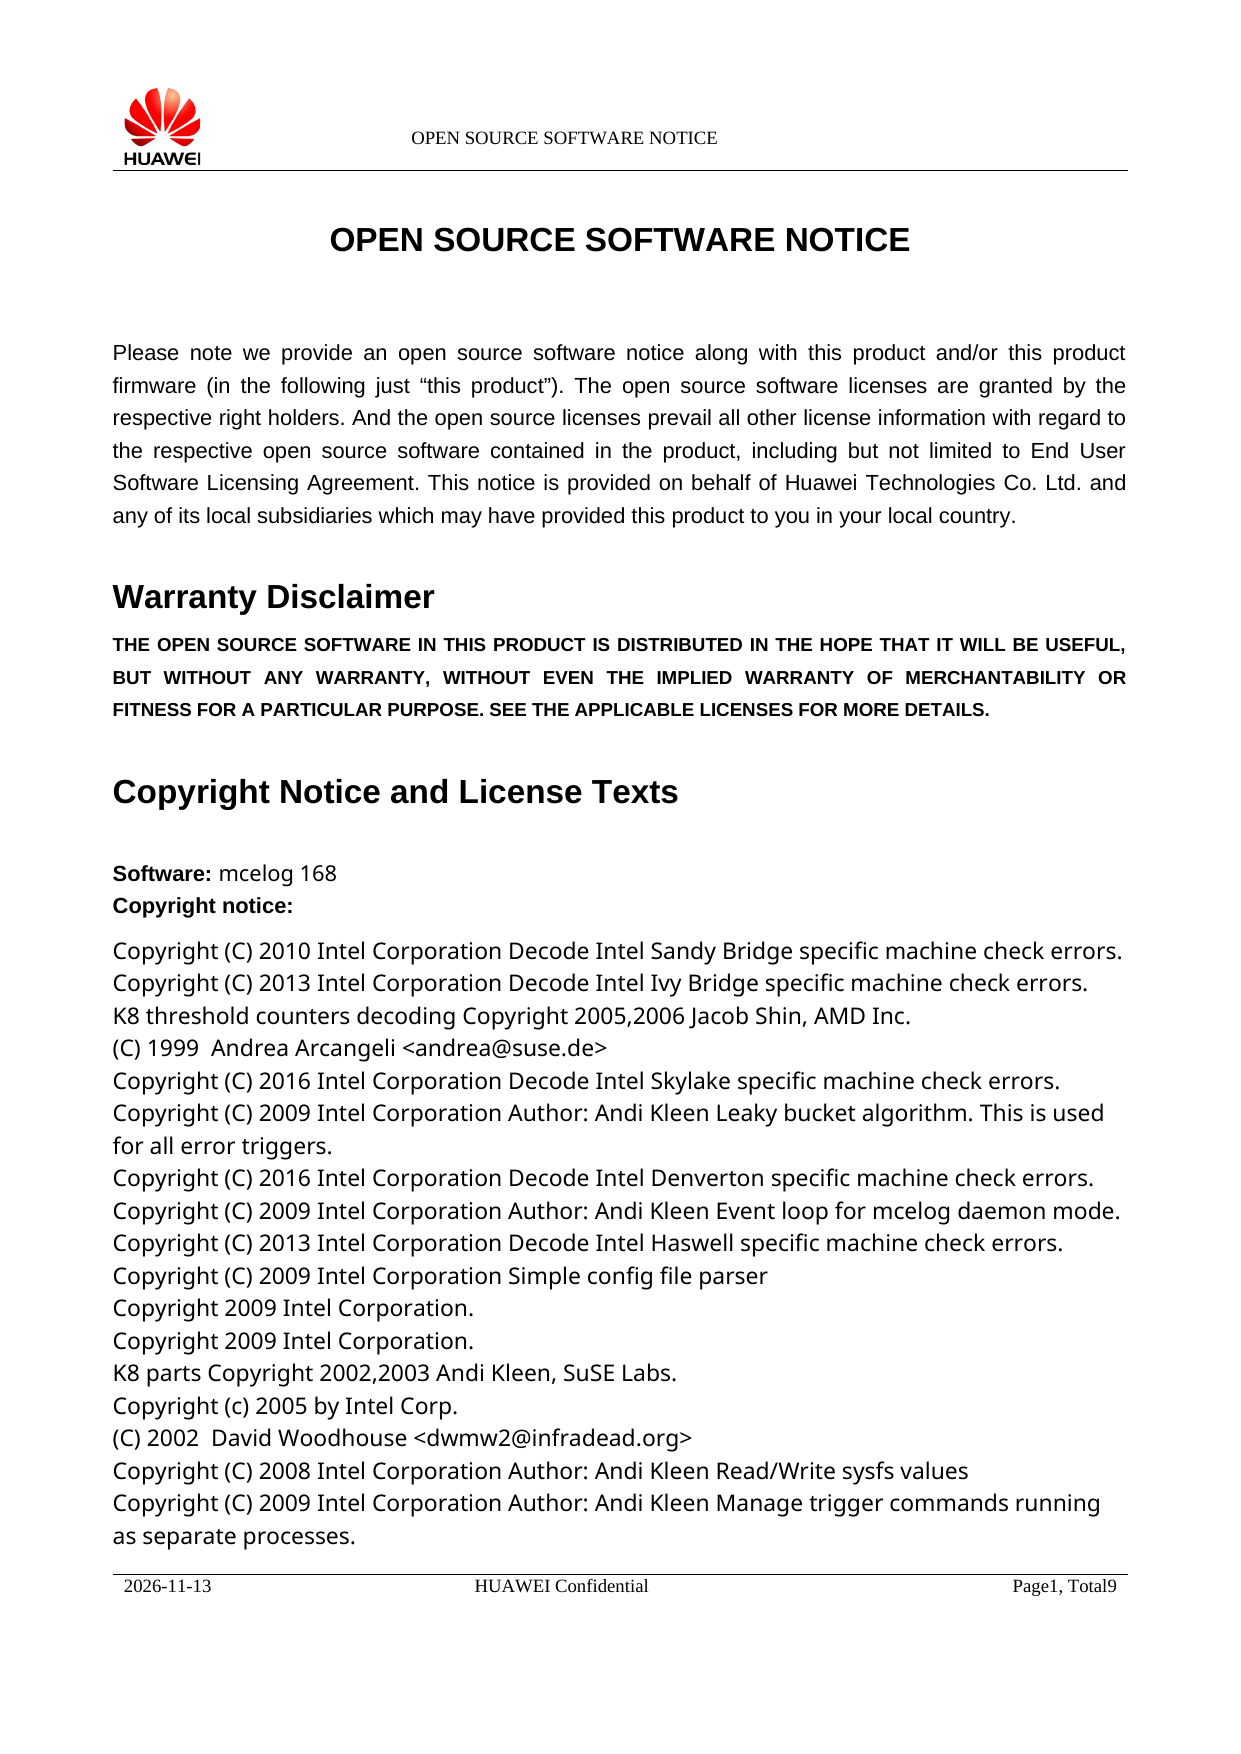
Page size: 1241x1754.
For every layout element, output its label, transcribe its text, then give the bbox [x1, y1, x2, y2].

text Please note we provide an open source software notice along with this product and/or this product firmware (in the following just “this product”). The open source software licenses are granted by the respective right holders. And the open source licenses prevail all other license information with regard to the respective open source software contained in the product, including but not limited to End User Software Licensing Agreement. This notice is provided on behalf of Huawei Technologies Co. Ltd. and any of its local subsidiaries which may have provided this product to you in your local country. [112, 336, 1128, 531]
picture [124, 88, 201, 165]
title Software: mcelog 168 [112, 856, 1128, 889]
text Copyright Notice and License Texts [112, 759, 1128, 824]
text Warranty Disclaimer [112, 564, 1128, 629]
text The open source software in this product is distributed in the hope that it will be useful, but WITHOUT ANY WARRANTY, without even the implied warranty of MERCHANTABILITY or FITNESS FOR A PARTICULAR PURPOSE. See the applicable licenses for more details. [112, 629, 1128, 726]
text Copyright notice: [112, 889, 1128, 921]
text OPEN SOURCE SOFTWARE NOTICE [112, 206, 1128, 271]
